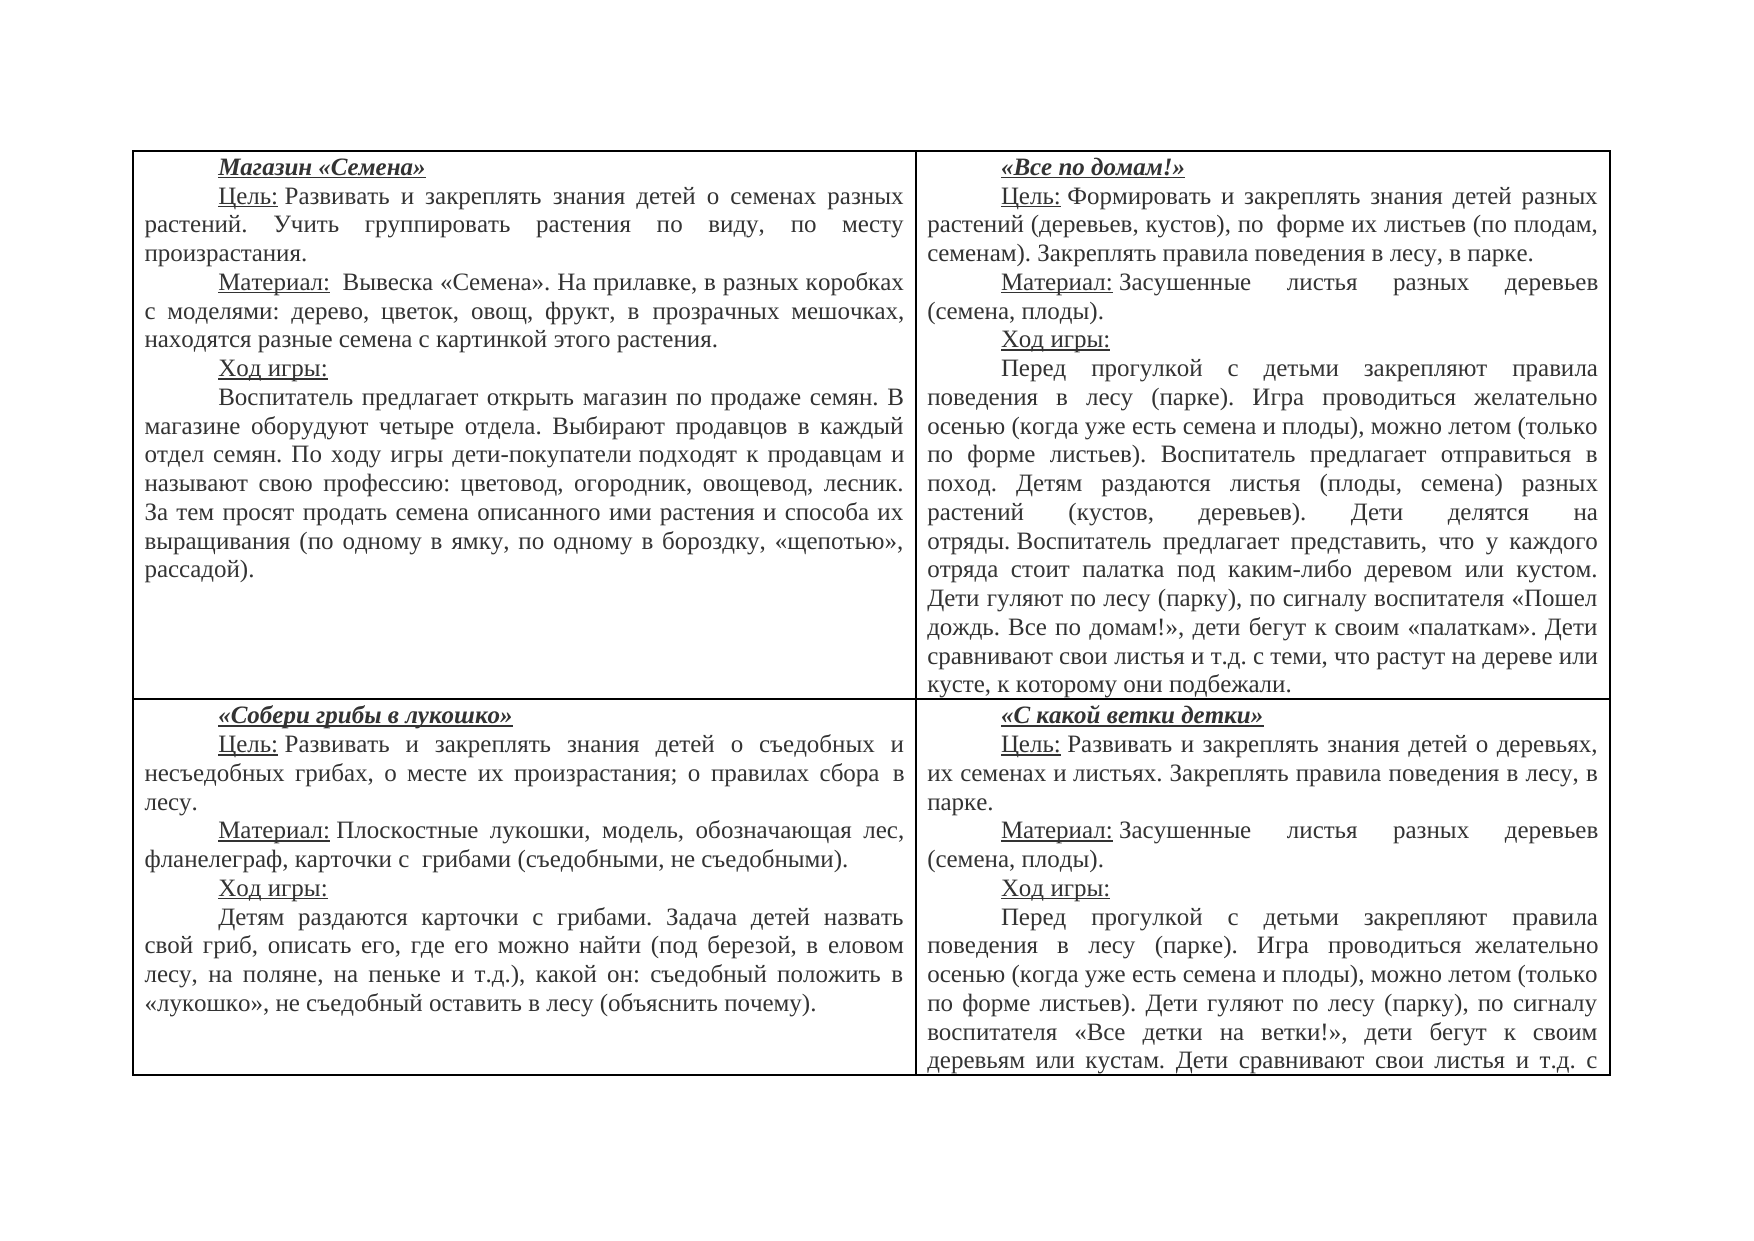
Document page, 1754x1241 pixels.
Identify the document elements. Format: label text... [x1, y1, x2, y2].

table_cell «Все по домам!» Цель: Формировать и закреплять знания детей разных растений (деревьев, кустов), по форме их листьев (по плодам, семенам). Закреплять правила поведения в лесу, в парке. Материал: Засушенные листья разных деревьев (семена, плоды). Ход игры: Перед прогулкой с детьми закрепляют правила поведения в лесу (парке). Игра проводиться желательно осенью (когда уже есть семена и плоды), можно летом (только по форме листьев). Воспитатель предлагает отправиться в поход. Детям раздаются листья (плоды, семена) разных растений (кустов, деревьев). Дети делятся на отряды. Воспитатель предлагает представить, что у каждого отряда стоит палатка под каким-либо деревом или кустом. Дети гуляют по лесу (парку), по сигналу воспитателя «Пошел дождь. Все по домам!», дети бегут к своим «палаткам». Дети сравнивают свои листья и т.д. с теми, что растут на дереве или кусте, к которому они подбежали. [917, 152, 1609, 698]
table_cell Магазин «Семена» Цель: Развивать и закреплять знания детей о семенах разных растений. Учить группировать растения по виду, по месту произрастания. Материал: Вывеска «Семена». На прилавке, в разных коробках с моделями: дерево, цветок, овощ, фрукт, в прозрачных мешочках, находятся разные семена с картинкой этого растения. Ход игры: Воспитатель предлагает открыть магазин по продаже семян. В магазине оборудуют четыре отдела. Выбирают продавцов в каждый отдел семян. По ходу игры дети-покупатели подходят к продавцам и называют свою профессию: цветовод, огородник, овощевод, лесник. За тем просят продать семена описанного ими растения и способа их выращивания (по одному в ямку, по одному в бороздку, «щепотью», рассадой). [134, 152, 915, 698]
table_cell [917, 700, 1609, 1074]
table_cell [134, 700, 915, 1074]
